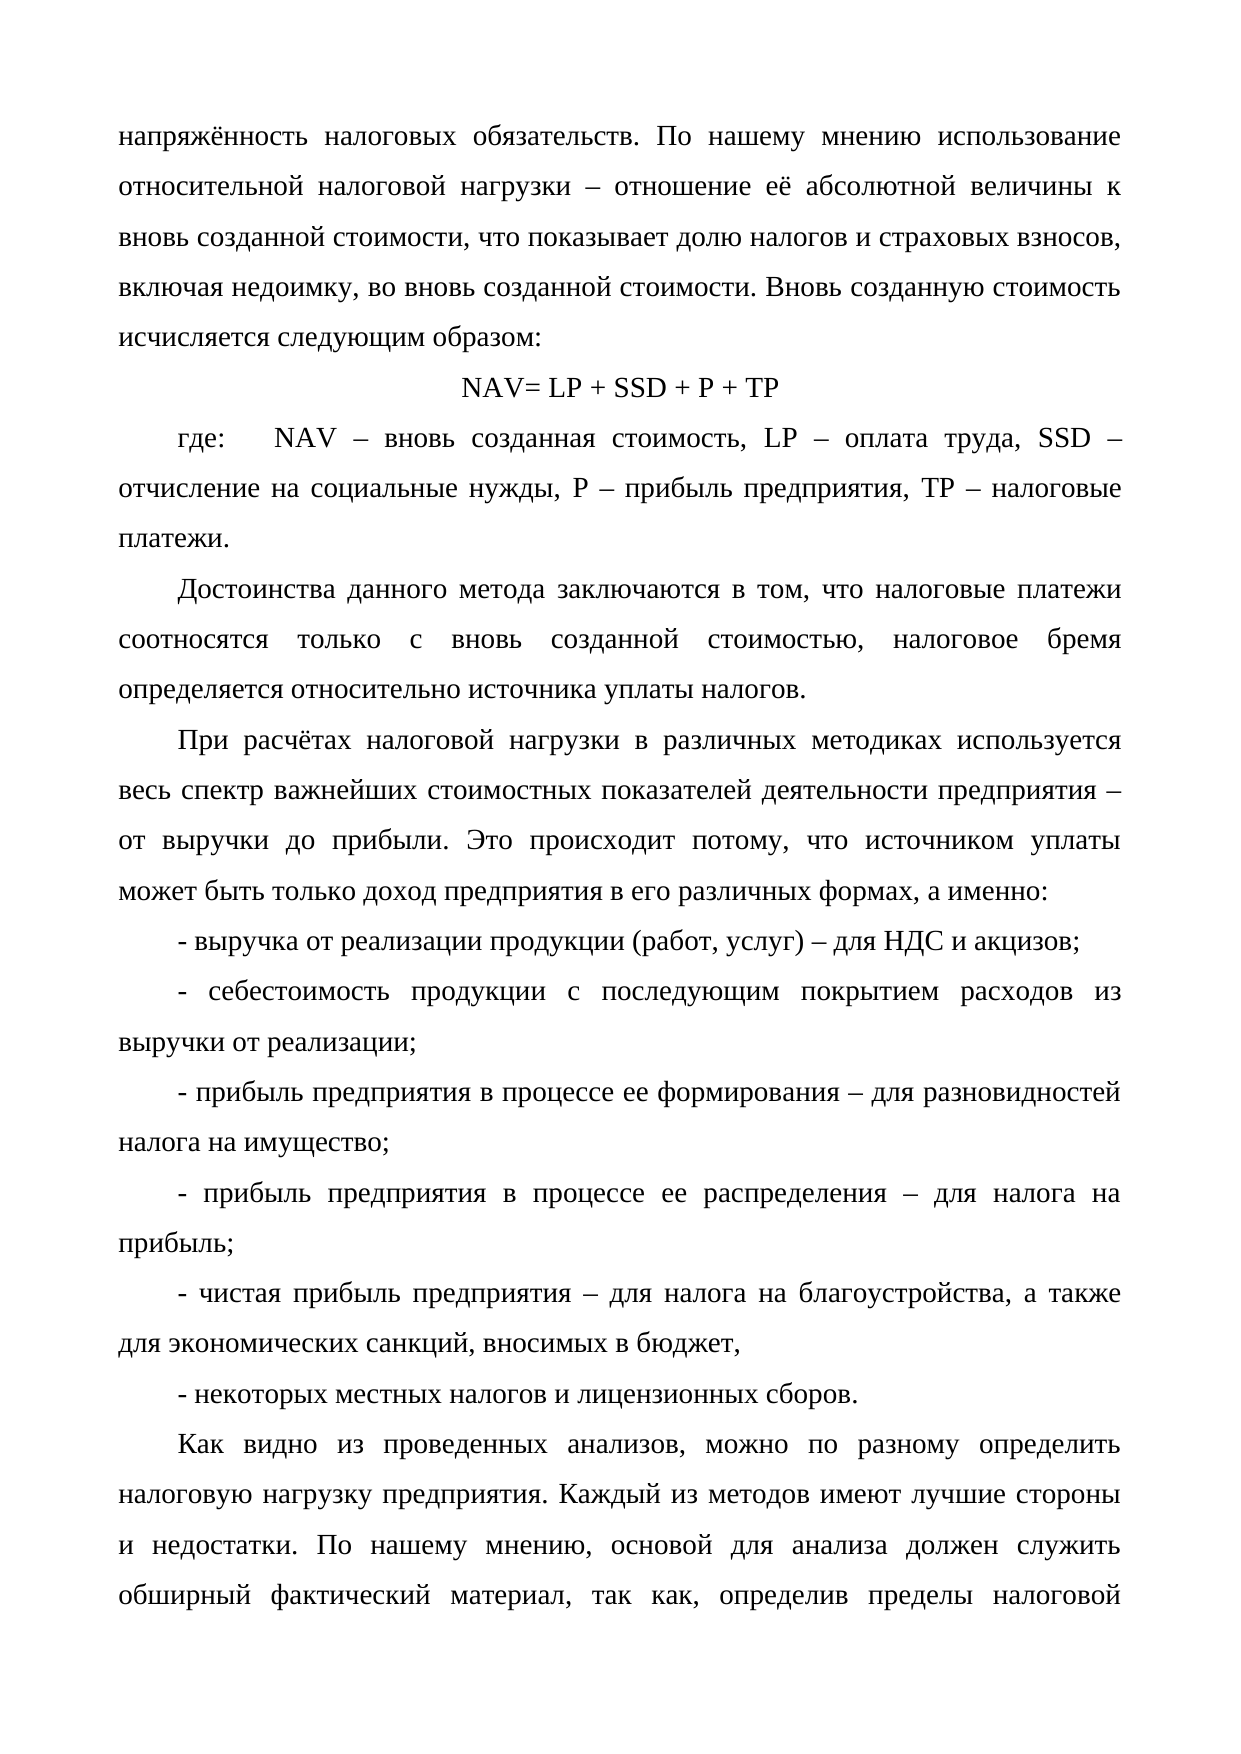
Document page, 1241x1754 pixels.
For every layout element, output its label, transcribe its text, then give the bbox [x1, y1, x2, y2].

text - некоторых местных налогов и лицензионных сборов. [118, 1376, 1122, 1409]
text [118, 118, 1122, 353]
text NAV= LP + SSD + P + TP [118, 370, 1122, 403]
text Достоинства данного метода заключаются в том, что налоговые платежи соотносятся только с вновь созданной стоимостью, налоговое бремя определяется относительно источника уплаты налогов. [118, 571, 1122, 705]
text - прибыль предприятия в процессе ее формирования – для разновидностей налога на имущество; [118, 1074, 1122, 1158]
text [118, 1426, 1122, 1611]
text - выручка от реализации продукции (работ, услуг) – для НДС и акцизов; [118, 923, 1122, 957]
text При расчётах налоговой нагрузки в различных методиках используется весь спектр важнейших стоимостных показателей деятельности предприятия – от выручки до прибыли. Это происходит потому, что источником уплаты может быть только доход предприятия в его различных формах, а именно: [118, 722, 1122, 906]
text - себестоимость продукции с последующим покрытием расходов из выручки от реализации; [118, 973, 1122, 1057]
text - прибыль предприятия в процессе ее распределения – для налога на прибыль; [118, 1175, 1122, 1258]
text где: NAV – вновь созданная стоимость, LP – оплата труда, SSD – отчисление на социальные нужды, P – прибыль предприятия, TP – налоговые платежи. [118, 420, 1122, 554]
text - чистая прибыль предприятия – для налога на благоустройства, а также для экономических санкций, вносимых в бюджет, [118, 1275, 1122, 1359]
